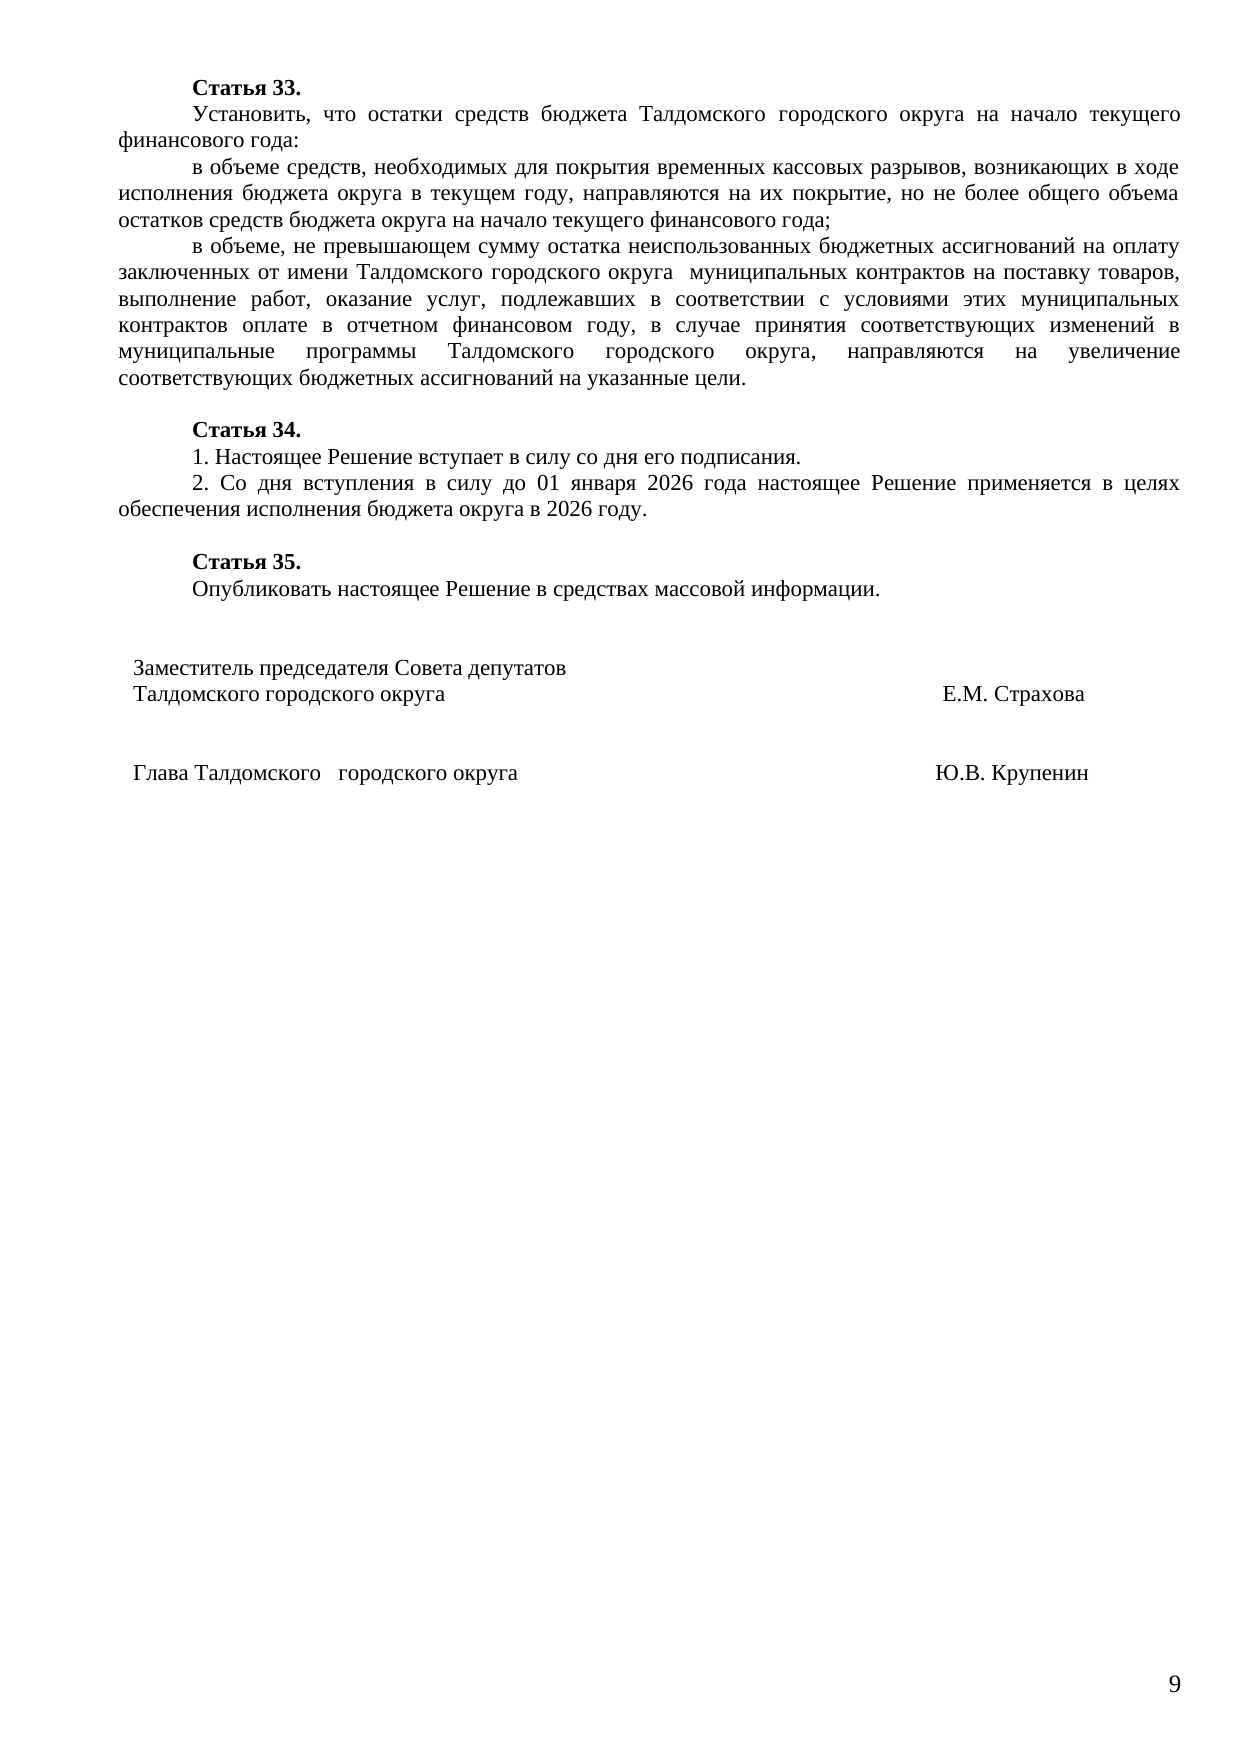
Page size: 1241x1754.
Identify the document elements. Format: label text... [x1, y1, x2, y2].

text Талдомского городского округа Е.М. Страхова [118, 680, 1181, 706]
text в объеме, не превышающем сумму остатка неиспользованных бюджетных ассигнований на оплату заключенных от имени Талдомского городского округа муниципальных контрактов на поставку товаров, выполнение работ, оказание услуг, подлежавших в соответствии с условиями этих муниципальных контрактов оплате в отчетном финансовом году, в случае принятия соответствующих изменений в муниципальные программы Талдомского городского округа, направляются на увеличение соответствующих бюджетных ассигнований на указанные цели. [118, 232, 1181, 390]
text Установить, что остатки средств бюджета Талдомского городского округа на начало текущего финансового года: [118, 100, 1181, 153]
text Глава Талдомского городского округа Ю.В. Крупенин [118, 759, 1181, 785]
text 1. Настоящее Решение вступает в силу со дня его подписания. [118, 443, 1181, 469]
text в объеме средств, необходимых для покрытия временных кассовых разрывов, возникающих в ходе исполнения бюджета округа в текущем году, направляются на их покрытие, но не более общего объема остатков средств бюджета округа на начало текущего финансового года; [118, 153, 1181, 232]
text Опубликовать настоящее Решение в средствах массовой информации. [118, 574, 1181, 601]
text Заместитель председателя Совета депутатов [118, 654, 1181, 680]
text Статья 33. [118, 74, 1181, 100]
text Статья 34. [118, 416, 1181, 443]
text Статья 35. [118, 548, 1181, 574]
text 2. Со дня вступления в силу до 01 января 2026 года настоящее Решение применяется в целях обеспечения исполнения бюджета округа в 2026 году. [118, 469, 1181, 522]
